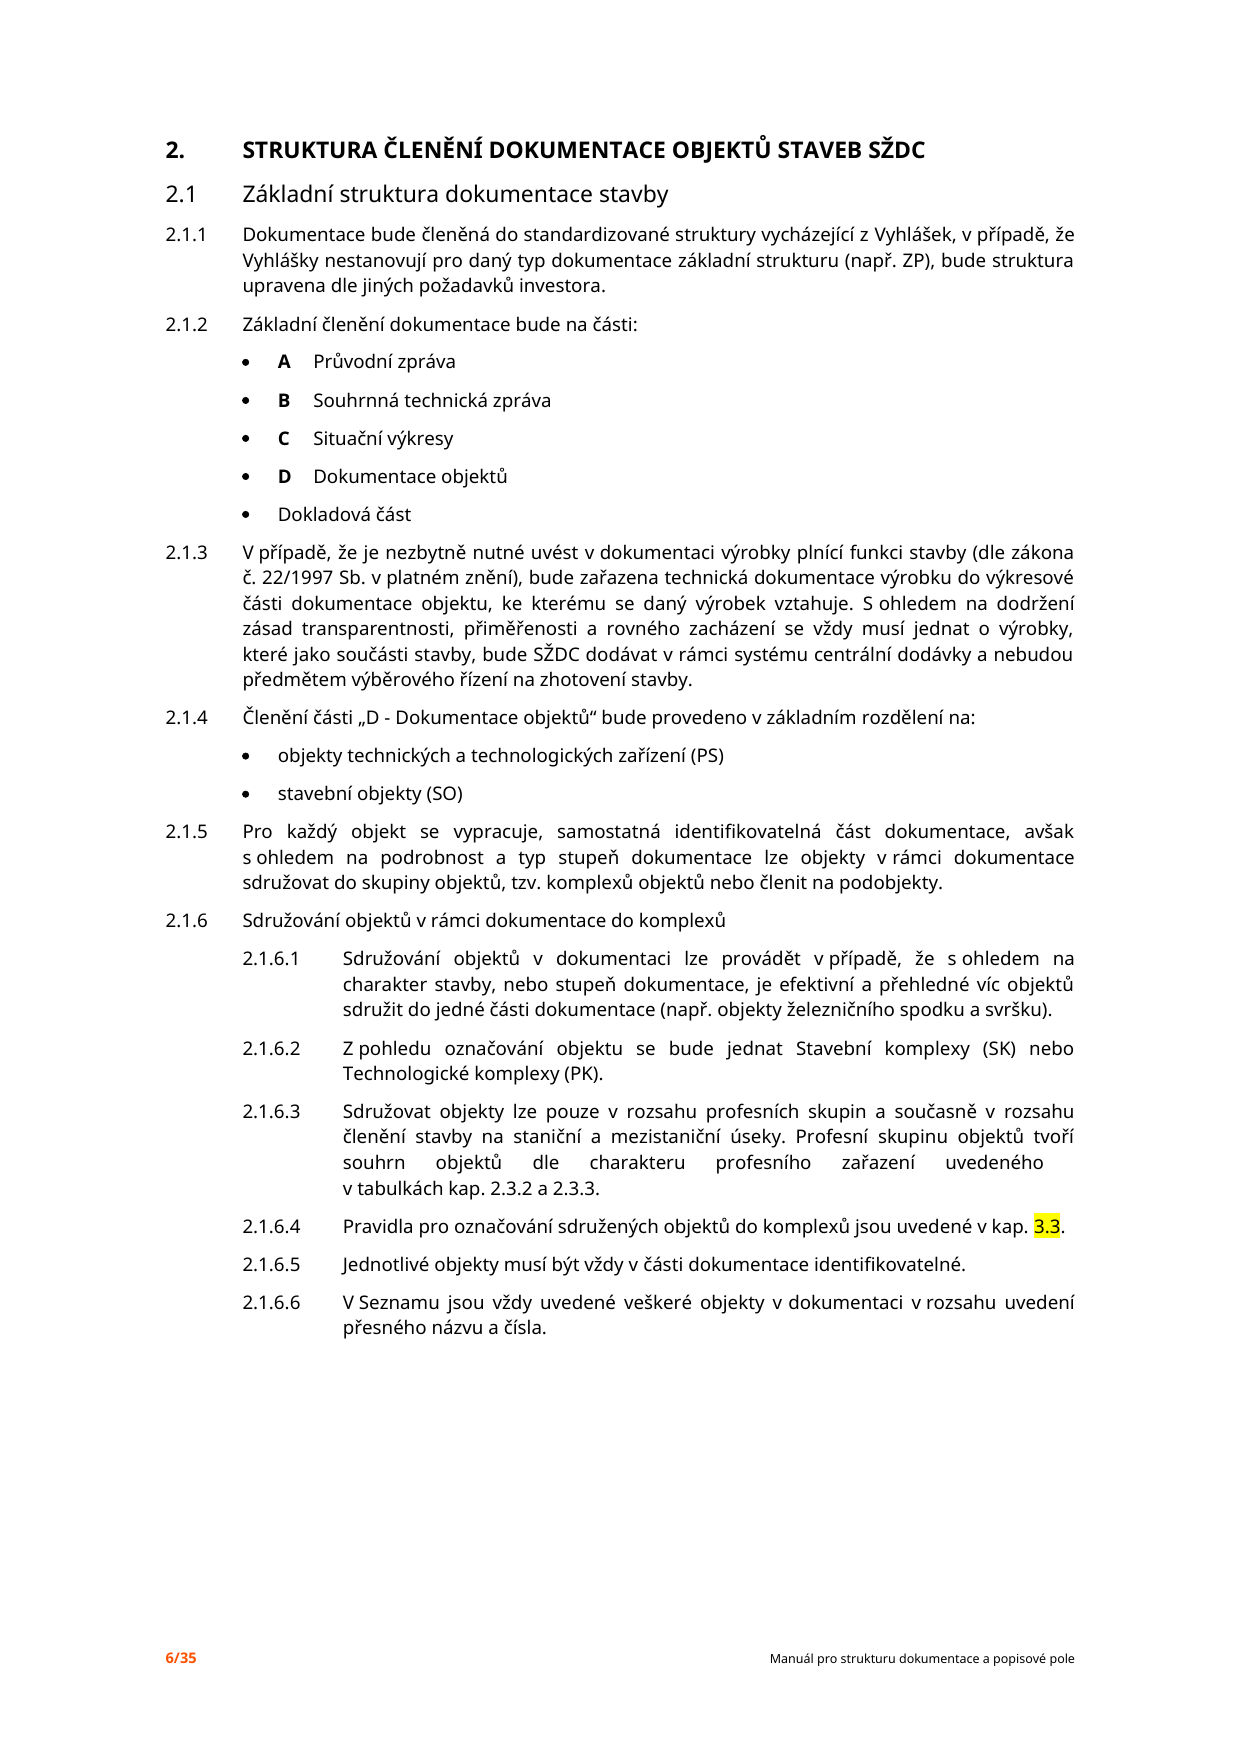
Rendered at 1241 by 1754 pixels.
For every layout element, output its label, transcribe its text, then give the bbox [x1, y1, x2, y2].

text objekty technických a technologických zařízení (PS) [242, 743, 1075, 768]
text V případě, že je nezbytně nutné uvést v dokumentaci výrobky plnící funkci stavby (dle zákona č. 22/1997 Sb. v platném znění), bude zařazena technická dokumentace výrobku do výkresové části dokumentace objektu, ke kterému se daný výrobek vztahuje. S ohledem na dodržení zásad transparentnosti, přiměřenosti a rovného zacházení se vždy musí jednat o výrobky, které jako součásti stavby, bude SŽDC dodávat v rámci systému centrální dodávky a nebudou předmětem výběrového řízení na zhotovení stavby. [165, 539, 1075, 692]
text Základní členění dokumentace bude na části: [165, 311, 1075, 336]
text Dokladová část [242, 501, 1075, 526]
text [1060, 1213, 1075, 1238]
text Základní struktura dokumentace stavby [165, 178, 1075, 209]
text D Dokumentace objektů [242, 463, 1075, 488]
text Dokumentace bude členěná do standardizované struktury vycházející z Vyhlášek, v případě, že Vyhlášky nestanovují pro daný typ dokumentace základní strukturu (např. ZP), bude struktura upravena dle jiných požadavků investora. [165, 222, 1075, 298]
text Pravidla pro označování sdružených objektů do komplexů jsou uvedené v kap. 3.2. [242, 1213, 1034, 1238]
text Jednotlivé objekty musí být vždy v části dokumentace identifikovatelné. [242, 1251, 1075, 1276]
text Sdružování objektů v dokumentaci lze provádět v případě, že s ohledem na charakter stavby, nebo stupeň dokumentace, je efektivní a přehledné víc objektů sdružit do jedné části dokumentace (např. objekty železničního spodku a svršku). [242, 946, 1075, 1022]
text A Průvodní zpráva [242, 349, 1075, 374]
text struktura členění dokumentace objektů staveb SŽDC [165, 134, 1075, 166]
text Z pohledu označování objektu se bude jednat Stavební komplexy (SK) nebo Technologické komplexy (PK). [242, 1035, 1075, 1086]
text C Situační výkresy [242, 425, 1075, 450]
text B Souhrnná technická zpráva [242, 387, 1075, 412]
text stavební objekty (SO) [242, 781, 1075, 806]
text Pro každý objekt se vypracuje, samostatná identifikovatelná část dokumentace, avšak s ohledem na podrobnost a typ stupeň dokumentace lze objekty v rámci dokumentace sdružovat do skupiny objektů, tzv. komplexů objektů nebo členit na podobjekty. [165, 819, 1075, 895]
text Sdružování objektů v rámci dokumentace do komplexů [165, 908, 1075, 933]
text Sdružovat objekty lze pouze v rozsahu profesních skupin a současně v rozsahu členění stavby na staniční a mezistaniční úseky. Profesní skupinu objektů tvoří souhrn objektů dle charakteru profesního zařazení uvedeného v tabulkách kap. 2.3.2 a 2.3.3. [242, 1098, 1075, 1200]
text Členění části „D - Dokumentace objektů“ bude provedeno v základním rozdělení na: [165, 704, 1075, 730]
text V Seznamu jsou vždy uvedené veškeré objekty v dokumentaci v rozsahu uvedení přesného názvu a čísla. [242, 1289, 1075, 1340]
